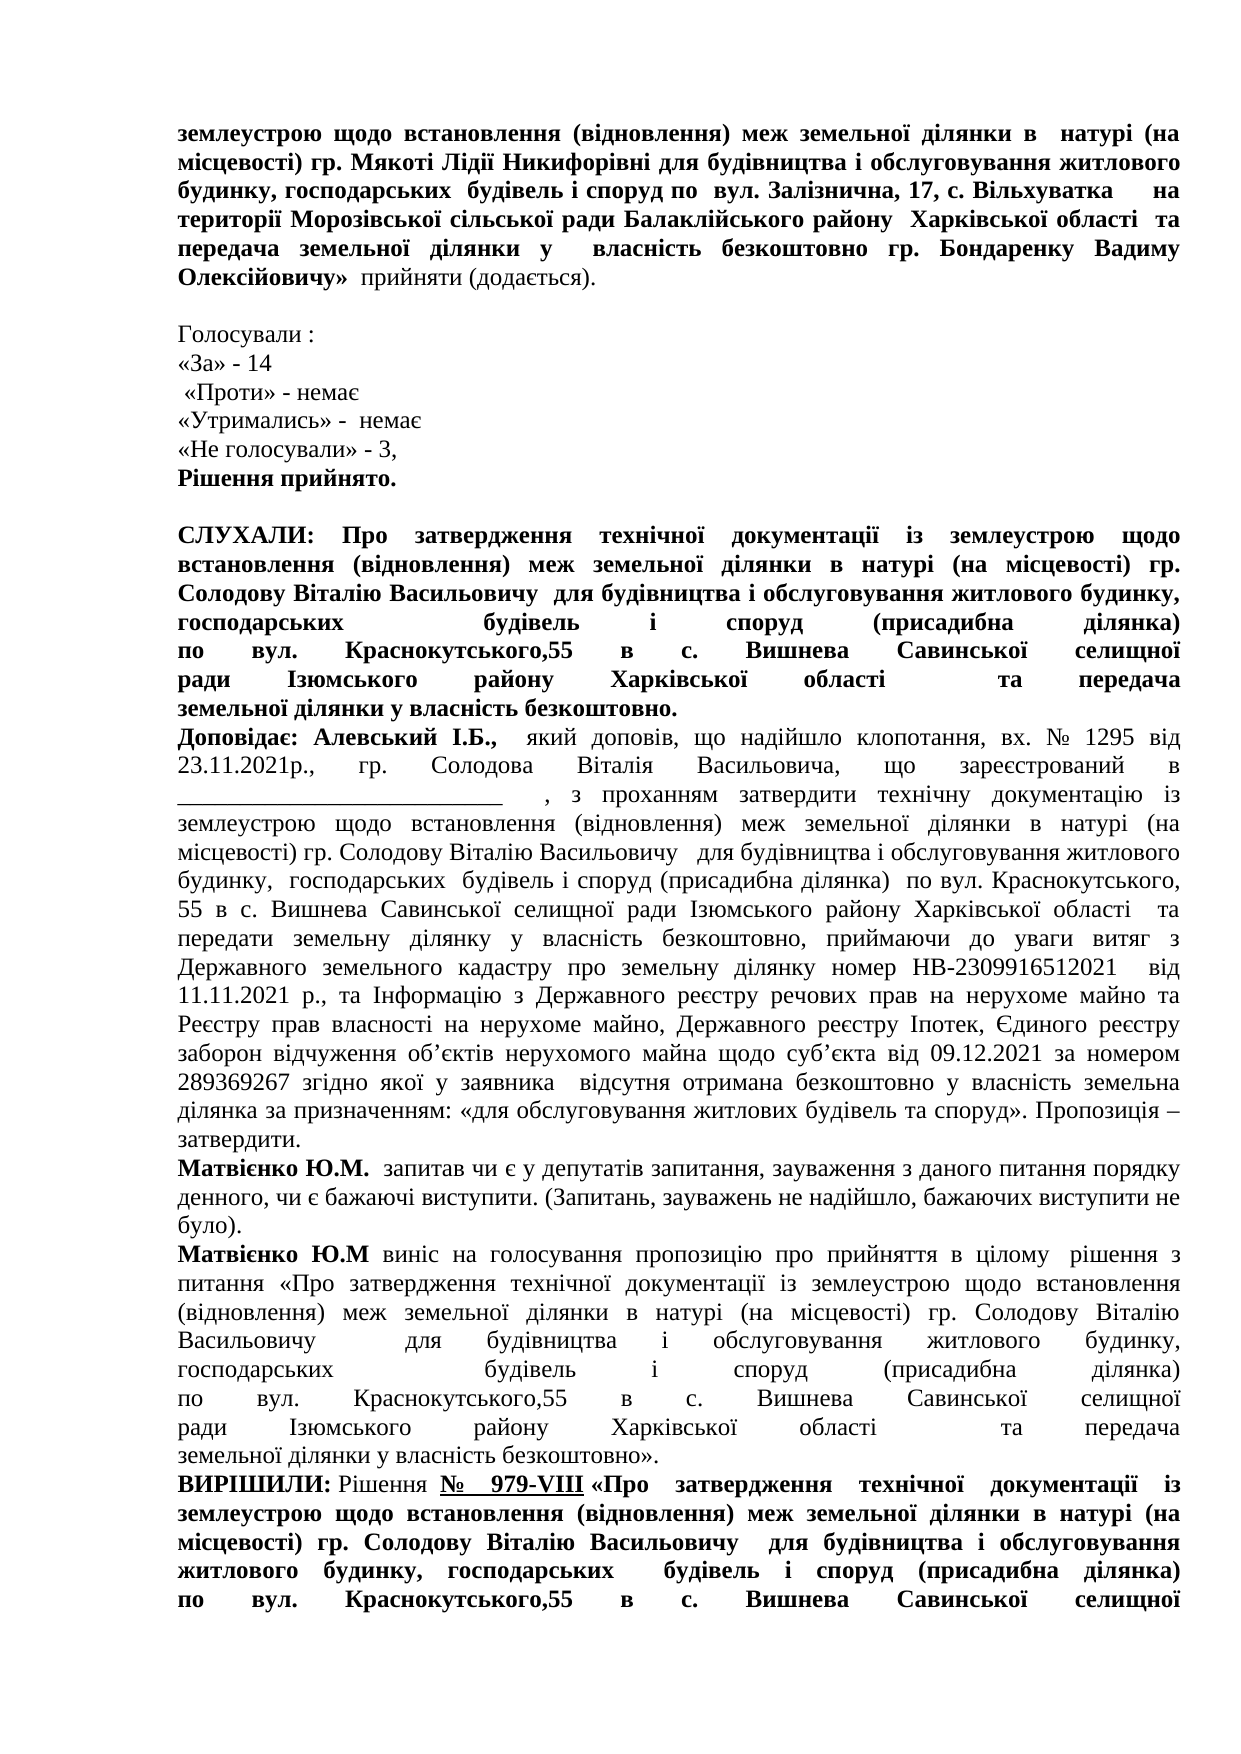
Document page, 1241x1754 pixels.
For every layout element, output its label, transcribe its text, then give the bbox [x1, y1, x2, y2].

text «Не голосували» - 3, [177, 434, 1181, 463]
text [177, 1469, 1181, 1613]
text «За» - 14 [177, 348, 1181, 377]
text СЛУХАЛИ: Про затвердження технічної документації із землеустрою щодо встановлення (відновлення) меж земельної ділянки в натурі (на місцевості) гр. Солодову Віталію Васильовичу для будівництва і обслуговування житлового будинку, господарських будівель і споруд (присадибна ділянка) по вул. Краснокутського,55 в с. Вишнева Савинської селищної ради Ізюмського району Харківської області та передача земельної ділянки у власність безкоштовно. [177, 521, 1181, 722]
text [177, 118, 1181, 291]
text «Проти» - немає [177, 377, 1181, 406]
text Матвієнко Ю.М виніс на голосування пропозицію про прийняття в цілому рішення з питання «Про затвердження технічної документації із землеустрою щодо встановлення (відновлення) меж земельної ділянки в натурі (на місцевості) гр. Солодову Віталію Васильовичу для будівництва і обслуговування житлового будинку, господарських будівель і споруд (присадибна ділянка) по вул. Краснокутського,55 в с. Вишнева Савинської селищної ради Ізюмського району Харківської області та передача земельної ділянки у власність безкоштовно». [177, 1239, 1181, 1469]
text Рішення прийнято. [177, 463, 1181, 492]
text «Утримались» - немає [177, 406, 1181, 434]
text Матвієнко Ю.М. запитав чи є у депутатів запитання, зауваження з даного питання порядку денного, чи є бажаючі виступити. (Запитань, зауважень не надійшло, бажаючих виступити не було). [177, 1153, 1181, 1239]
text Голосували : [177, 319, 1181, 348]
text Доповідає: Алевський І.Б., який доповів, що надійшло клопотання, вх. № 1295 від 23.11.2021р., гр. Солодова Віталія Васильовича, що зареєстрований в __________________________ , з проханням затвердити технічну документацію із землеустрою щодо встановлення (відновлення) меж земельної ділянки в натурі (на місцевості) гр. Солодову Віталію Васильовичу для будівництва і обслуговування житлового будинку, господарських будівель і споруд (присадибна ділянка) по вул. Краснокутського, 55 в с. Вишнева Савинської селищної ради Ізюмського району Харківської області та передати земельну ділянку у власність безкоштовно, приймаючи до уваги витяг з Державного земельного кадастру про земельну ділянку номер НВ-2309916512021 від 11.11.2021 р., та Інформацію з Державного реєстру речових прав на нерухоме майно та Реєстру прав власності на нерухоме майно, Державного реєстру Іпотек, Єдиного реєстру заборон відчуження об’єктів нерухомого майна щодо суб’єкта від 09.12.2021 за номером 289369267 згідно якої у заявника відсутня отримана безкоштовно у власність земельна ділянка за призначенням: «для обслуговування житлових будівель та споруд». Пропозиція – затвердити. [177, 722, 1181, 1153]
